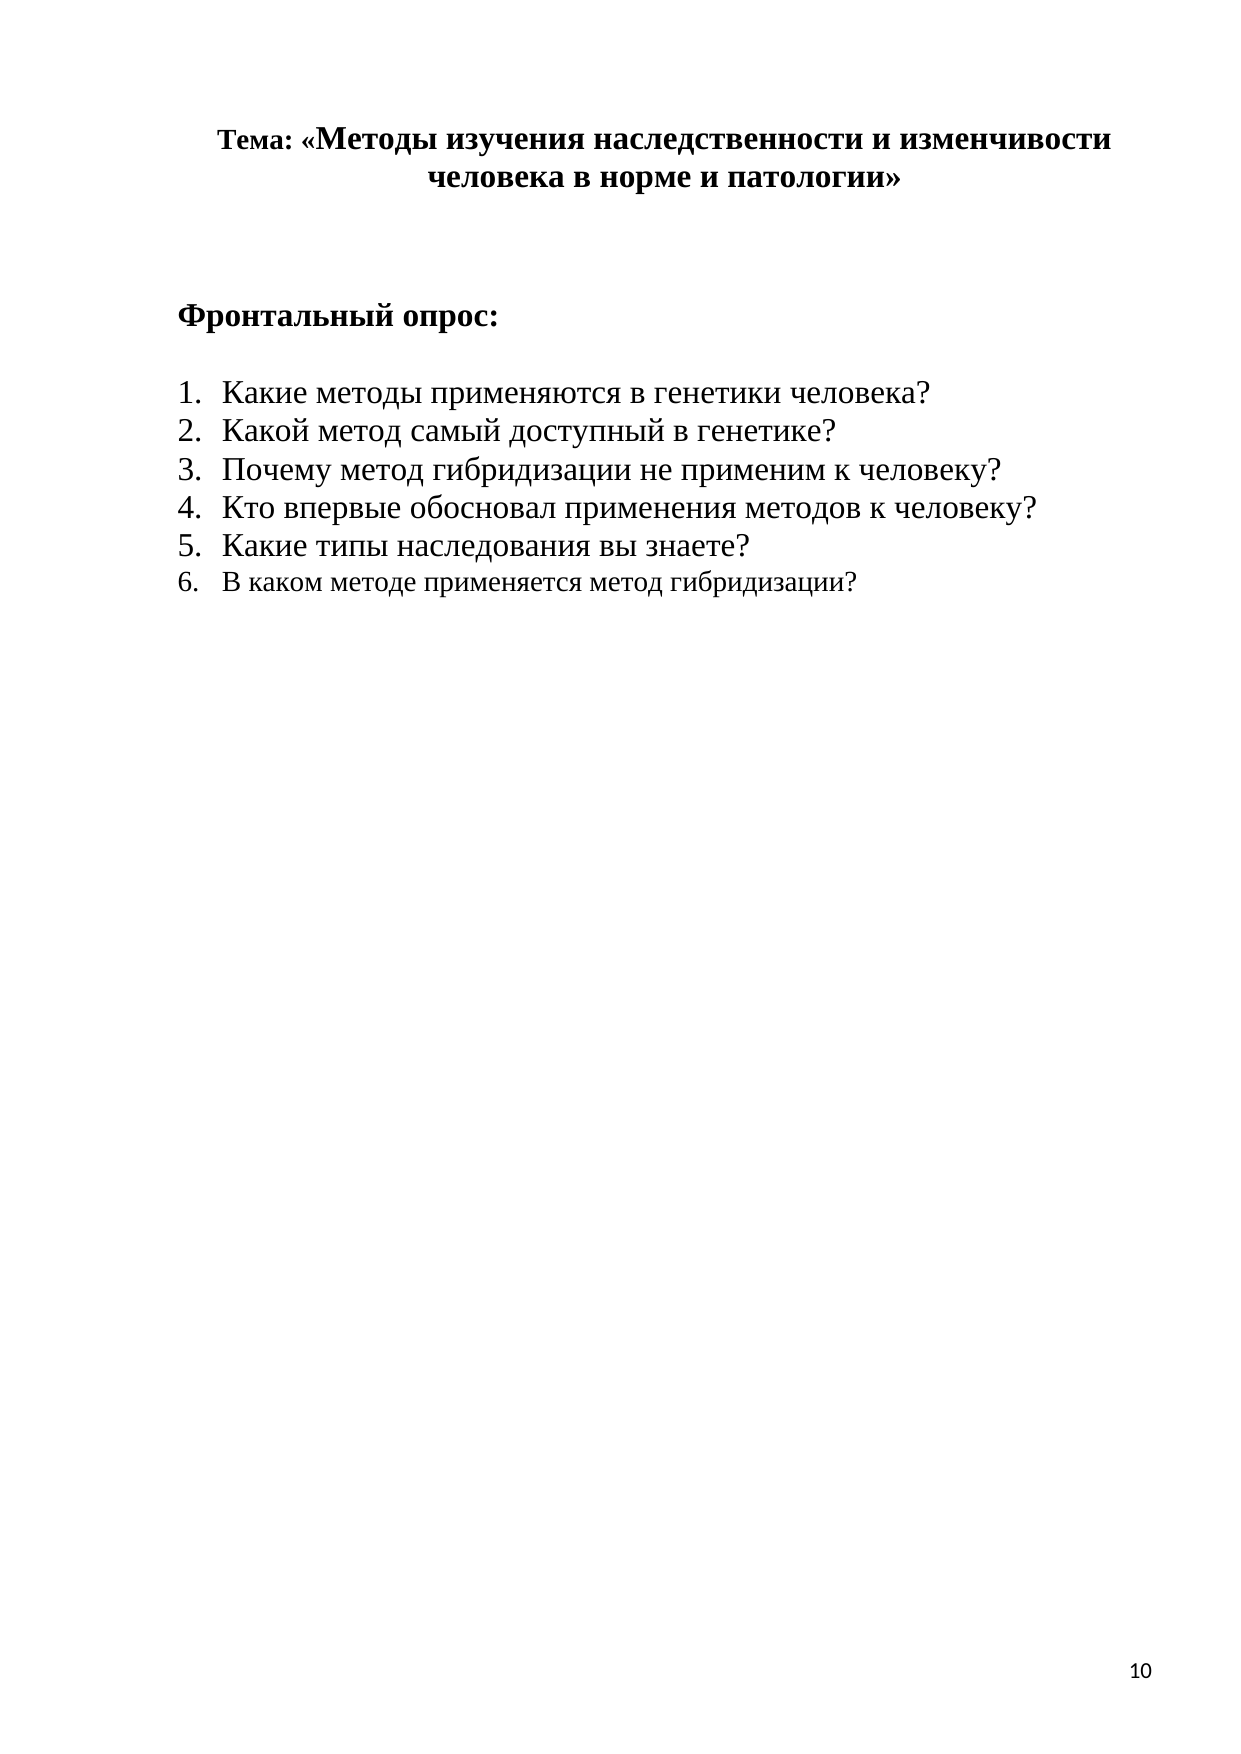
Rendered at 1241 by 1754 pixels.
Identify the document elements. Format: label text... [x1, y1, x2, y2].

list В каком методе применяется метод гибридизации? [177, 564, 1152, 597]
text Тема: «Методы изучения наследственности и изменчивости человека в норме и патологии» [177, 118, 1152, 195]
list Почему метод гибридизации не применим к человеку? [177, 449, 1152, 487]
list Кто впервые обосновал применения методов к человеку? [177, 487, 1152, 525]
list Какие методы применяются в генетики человека? [177, 372, 1152, 410]
list Какой метод самый доступный в генетике? [177, 410, 1152, 449]
text Фронтальный опрос: [177, 295, 1152, 334]
list Какие типы наследования вы знаете? [177, 525, 1152, 564]
